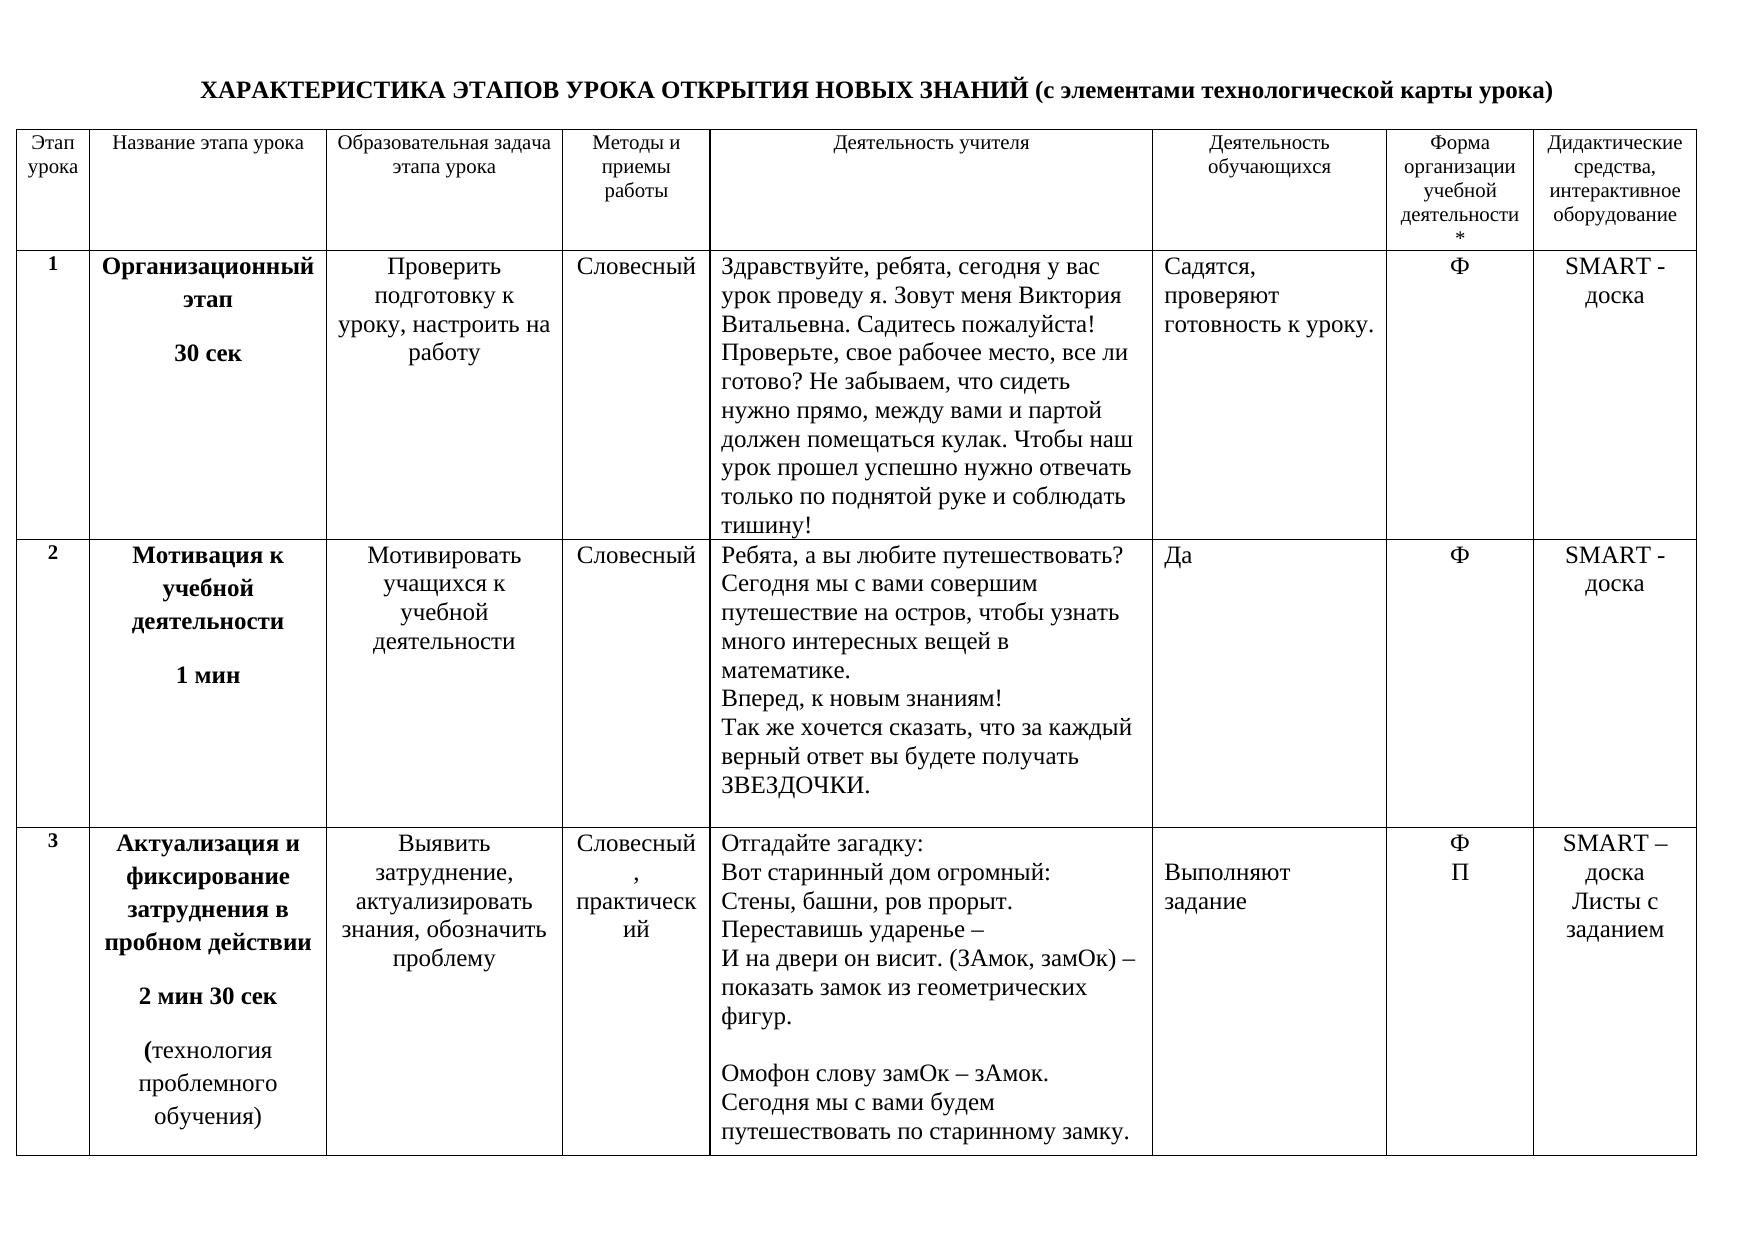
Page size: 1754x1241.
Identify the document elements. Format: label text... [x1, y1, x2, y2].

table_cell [563, 828, 709, 1154]
table_cell Садятся, проверяют готовность к уроку. [1153, 251, 1386, 539]
table_cell Ребята, а вы любите путешествовать? Сегодня мы с вами совершим путешествие на остров, чтобы узнать много интересных вещей в математике. Вперед, к новым знаниям! Так же хочется сказать, что за каждый верный ответ вы будете получать ЗВЕЗДОЧКИ. [711, 540, 1152, 827]
text ХАРАКТЕРИСТИКА ЭТАПОВ УРОКА ОТКРЫТИЯ НОВЫХ ЗНАНИЙ (с элементами технологической карты урока) [75, 75, 1679, 104]
table_header Деятельность обучающихся [1153, 130, 1386, 250]
table_cell Словесный [563, 251, 709, 539]
table_cell Проверить подготовку к уроку, настроить на работу [327, 251, 562, 539]
table_header Дидактические средства, интерактивное оборудование [1534, 130, 1696, 250]
table_cell Да [1153, 540, 1386, 827]
table_header Этап урока [17, 130, 89, 250]
table_cell Ф П [1387, 828, 1533, 1154]
table_cell Словесный [563, 540, 709, 827]
table_cell Ф [1387, 251, 1533, 539]
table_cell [90, 828, 326, 1154]
table_header Форма организации учебной деятельности* [1387, 130, 1533, 250]
table_cell Организационный этап 30 сек [90, 251, 326, 539]
table_cell Мотивация к учебной деятельности 1 мин [90, 540, 326, 827]
table_header Методы и приемы работы [563, 130, 709, 250]
table_header Деятельность учителя [711, 130, 1152, 250]
table_header Название этапа урока [90, 130, 326, 250]
table_cell SMART - доска [1534, 251, 1696, 539]
table_cell Мотивировать учащихся к учебной деятельности [327, 540, 562, 827]
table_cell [327, 828, 562, 1154]
table_cell Выполняют задание [1153, 828, 1386, 1154]
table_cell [711, 828, 1152, 1154]
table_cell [1534, 828, 1696, 1154]
table_cell 3 [17, 828, 89, 1154]
table_cell Здравствуйте, ребята, сегодня у вас урок проведу я. Зовут меня Виктория Витальевна. Садитесь пожалуйста! Проверьте, свое рабочее место, все ли готово? Не забываем, что сидеть нужно прямо, между вами и партой должен помещаться кулак. Чтобы наш урок прошел успешно нужно отвечать только по поднятой руке и соблюдать тишину! [711, 251, 1152, 539]
table_header Образовательная задача этапа урока [327, 130, 562, 250]
table_cell Ф [1387, 540, 1533, 827]
table_cell SMART - доска [1534, 540, 1696, 827]
table_cell 1 [17, 251, 89, 539]
table_cell 2 [17, 540, 89, 827]
